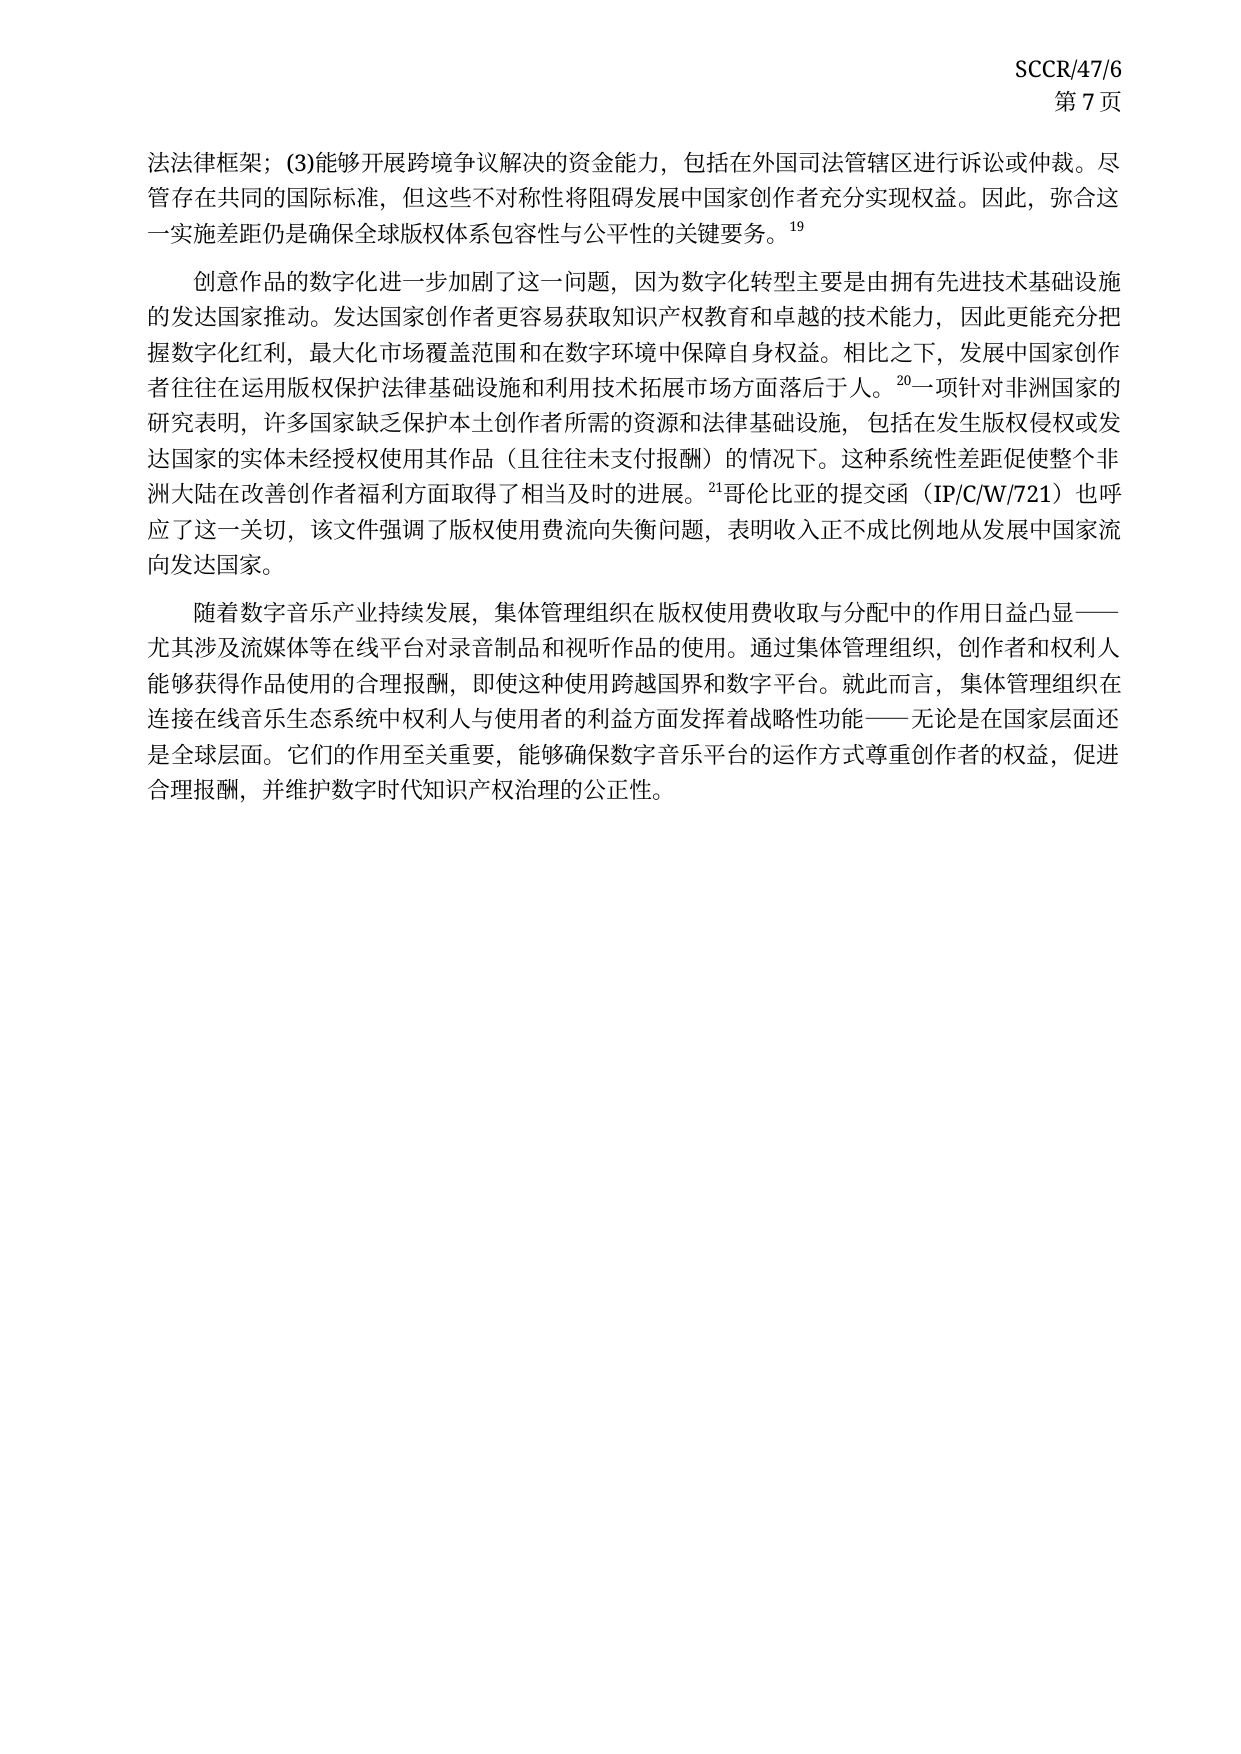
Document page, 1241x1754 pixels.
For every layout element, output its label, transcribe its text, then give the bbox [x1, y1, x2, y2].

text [148, 142, 1122, 249]
text 随着数字音乐产业持续发展，集体管理组织在版权使用费收取与分配中的作用日益凸显——尤其涉及流媒体等在线平台对录音制品和视听作品的使用。通过集体管理组织，创作者和权利人能够获得作品使用的合理报酬，即使这种使用跨越国界和数字平台。就此而言，集体管理组织在连接在线音乐生态系统中权利人与使用者的利益方面发挥着战略性功能——无论是在国家层面还是全球层面。它们的作用至关重要，能够确保数字音乐平台的运作方式尊重创作者的权益，促进合理报酬，并维护数字时代知识产权治理的公正性。 [148, 592, 1122, 805]
text 创意作品的数字化进一步加剧了这一问题，因为数字化转型主要是由拥有先进技术基础设施的发达国家推动。发达国家创作者更容易获取知识产权教育和卓越的技术能力，因此更能充分把握数字化红利，最大化市场覆盖范围和在数字环境中保障自身权益。相比之下，发展中国家创作者往往在运用版权保护法律基础设施和利用技术拓展市场方面落后于人。一项针对非洲国家的研究表明，许多国家缺乏保护本土创作者所需的资源和法律基础设施，包括在发生版权侵权或发达国家的实体未经授权使用其作品（且往往未支付报酬）的情况下。这种系统性差距促使整个非洲大陆在改善创作者福利方面取得了相当及时的进展。哥伦比亚的提交函（IP/C/W/721）也呼应了这一关切，该文件强调了版权使用费流向失衡问题，表明收入正不成比例地从发展中国家流向发达国家。 [148, 261, 1122, 580]
